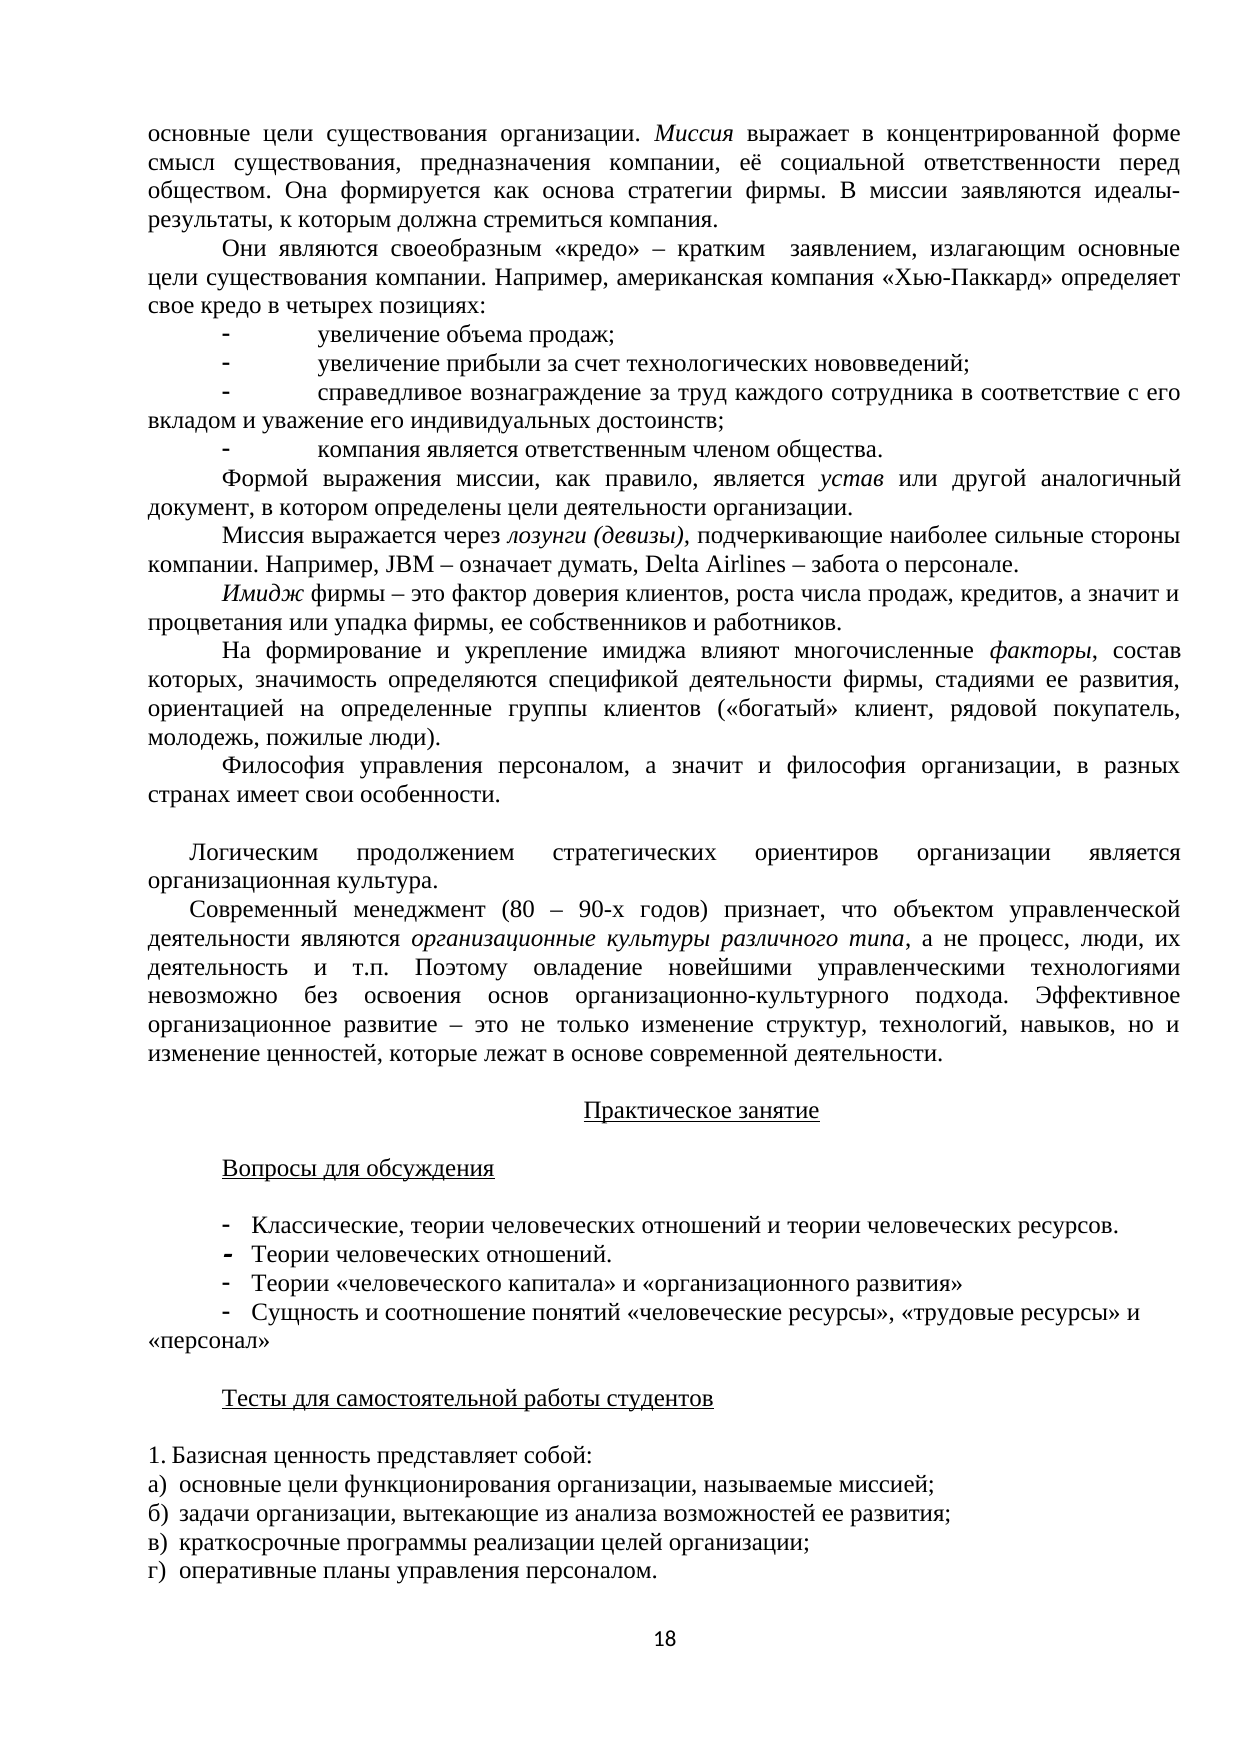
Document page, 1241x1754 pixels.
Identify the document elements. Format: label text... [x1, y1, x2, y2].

list Теории человеческих отношений. [148, 1239, 1181, 1268]
list оперативные планы управления персоналом. [148, 1556, 1181, 1584]
text Практическое занятие [148, 1096, 1181, 1124]
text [148, 118, 1181, 233]
text Вопросы для обсуждения [148, 1153, 1181, 1182]
list Классические, теории человеческих отношений и теории человеческих ресурсов. [148, 1211, 1181, 1239]
text Имидж фирмы – это фактор доверия клиентов, роста числа продаж, кредитов, а значит и процветания или упадка фирмы, ее собственников и работников. [148, 578, 1181, 636]
list задачи организации, вытекающие из анализа возможностей ее развития; [148, 1498, 1181, 1527]
list Базисная ценность представляет собой: [148, 1441, 1181, 1469]
text Тесты для самостоятельной работы студентов [148, 1383, 1181, 1412]
list Сущность и соотношение понятий «человеческие ресурсы», «трудовые ресурсы» и «персонал» [148, 1297, 1181, 1354]
list Теории «человеческого капитала» и «организационного развития» [148, 1268, 1181, 1297]
text Философия управления персоналом, а значит и философия организации, в разных странах имеет свои особенности. [148, 751, 1181, 808]
text На формирование и укрепление имиджа влияют многочисленные факторы, состав которых, значимость определяются спецификой деятельности фирмы, стадиями ее развития, ориентацией на определенные группы клиентов («богатый» клиент, рядовой покупатель, молодежь, пожилые люди). [148, 636, 1181, 751]
list компания является ответственным членом общества. [148, 434, 1181, 463]
list основные цели функционирования организации, называемые миссией; [148, 1469, 1181, 1498]
list увеличение объема продаж; [148, 319, 1181, 348]
text Миссия выражается через лозунги (девизы), подчеркивающие наиболее сильные стороны компании. Например, JВМ – означает думать, Delta Airlines – забота о персонале. [148, 521, 1181, 578]
list справедливое вознаграждение за труд каждого сотрудника в соответствие с его вкладом и уважение его индивидуальных достоинств; [148, 377, 1181, 434]
list краткосрочные программы реализации целей организации; [148, 1527, 1181, 1556]
text Формой выражения миссии, как правило, является устав или другой аналогичный документ, в котором определены цели деятельности организации. [148, 463, 1181, 521]
text Логическим продолжением стратегических ориентиров организации является организационная культура. [148, 837, 1181, 894]
list увеличение прибыли за счет технологических нововведений; [148, 348, 1181, 377]
text Они являются своеобразным «кредо» – кратким заявлением, излагающим основные цели существования компании. Например, американская компания «Хью-Паккард» определяет свое кредо в четырех позициях: [148, 233, 1181, 319]
text Современный менеджмент (80 – 90-х годов) признает, что объектом управленческой деятельности являются организационные культуры различного типа, а не процесс, люди, их деятельность и т.п. Поэтому овладение новейшими управленческими технологиями невозможно без освоения основ организационно-культурного подхода. Эффективное организационное развитие – это не только изменение структур, технологий, навыков, но и изменение ценностей, которые лежат в основе современной деятельности. [148, 894, 1181, 1067]
